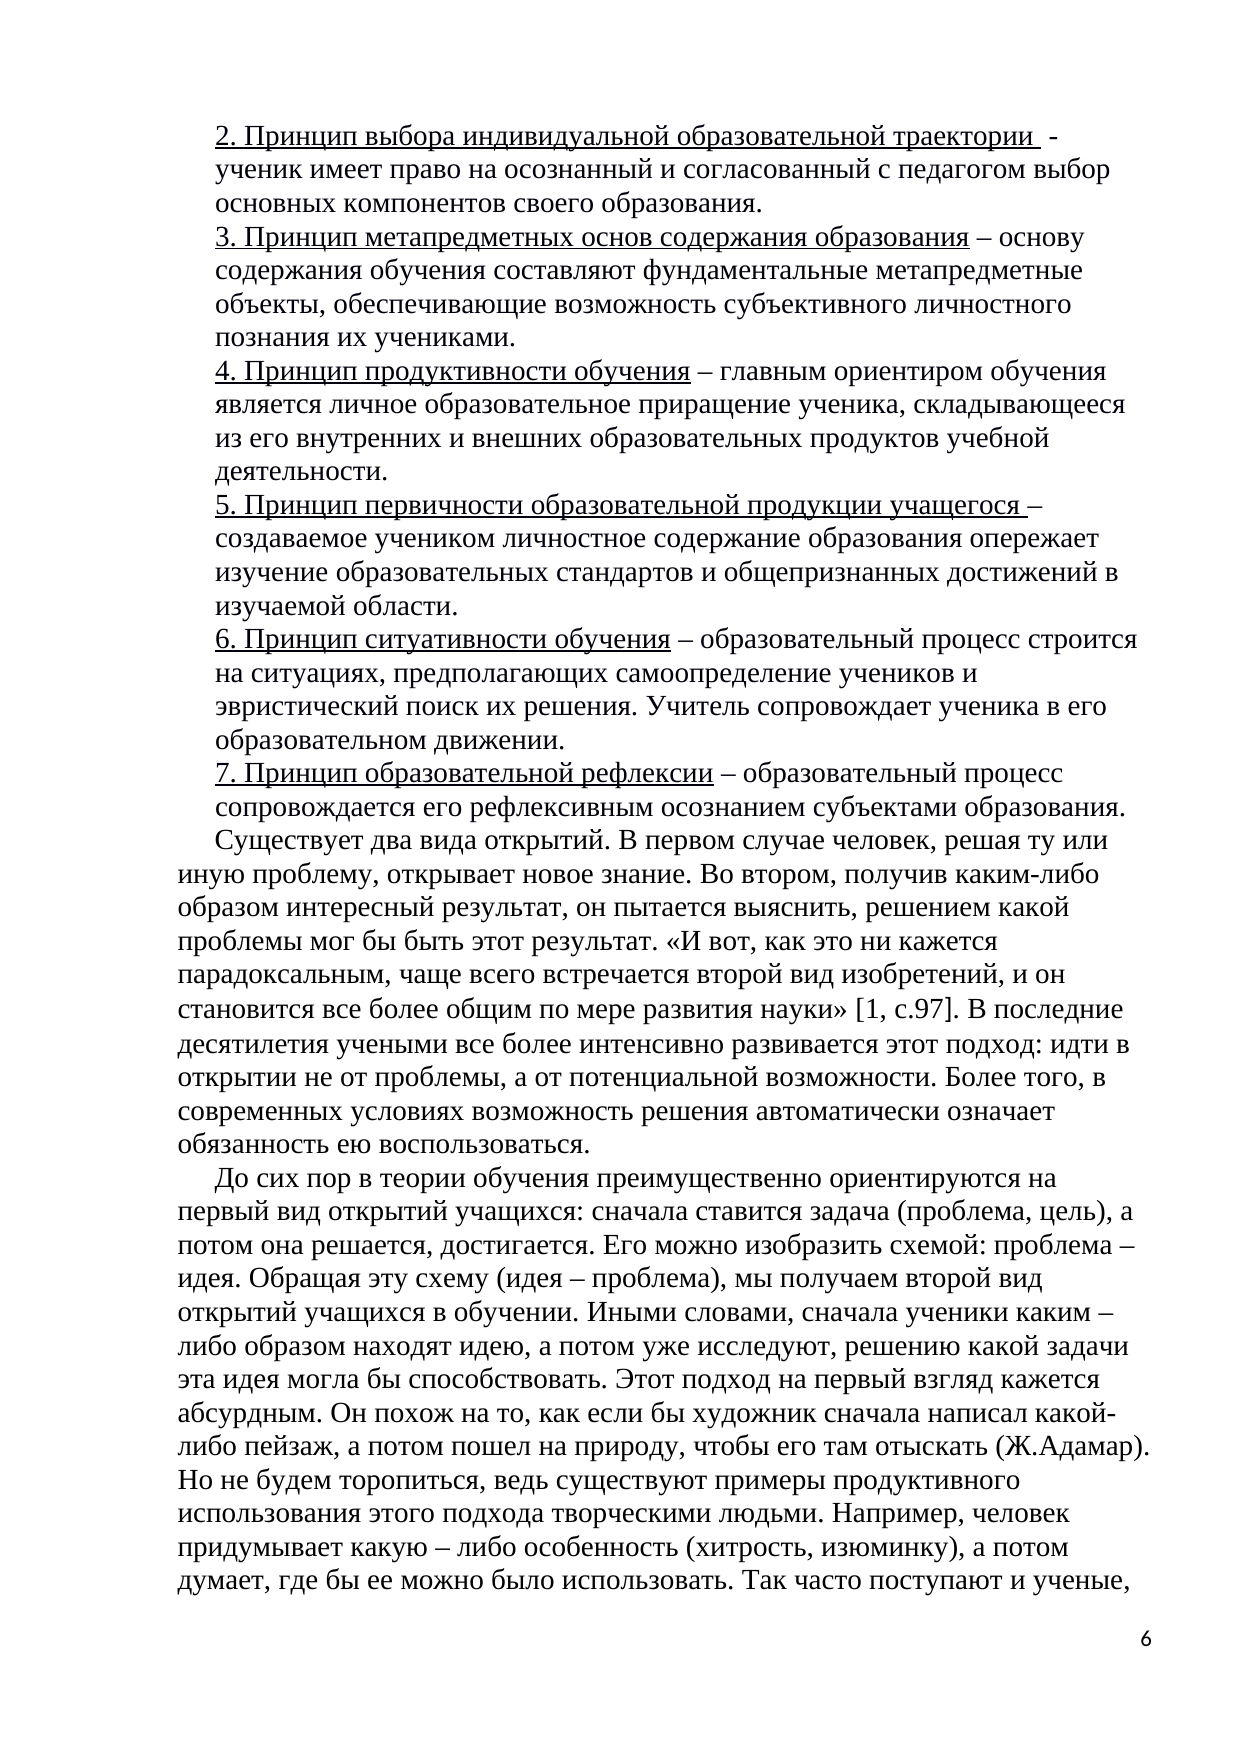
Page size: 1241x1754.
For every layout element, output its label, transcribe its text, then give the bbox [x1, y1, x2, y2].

text Существует два вида открытий. В первом случае человек, решая ту или иную проблему, открывает новое знание. Во втором, получив каким-либо образом интересный результат, он пытается выяснить, решением какой проблемы мог бы быть этот результат. «И вот, как это ни кажется парадоксальным, чаще всего встречается второй вид изобретений, и он становится все более общим по мере развития науки» [1, c.97]. В последние десятилетия учеными все более интенсивно развивается этот подход: идти в открытии не от проблемы, а от потенциальной возможности. Более того, в современных условиях возможность решения автоматически означает обязанность ею воспользоваться. [177, 822, 1152, 1160]
text 4. Принцип продуктивности обучения – главным ориентиром обучения является личное образовательное приращение ученика, складывающееся из его внутренних и внешних образовательных продуктов учебной деятельности. [215, 353, 1152, 487]
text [177, 1160, 1152, 1596]
text 5. Принцип первичности образовательной продукции учащегося – создаваемое учеником личностное содержание образования опережает изучение образовательных стандартов и общепризнанных достижений в изучаемой области. [215, 487, 1152, 621]
text 2. Принцип выбора индивидуальной образовательной траектории - ученик имеет право на осознанный и согласованный с педагогом выбор основных компонентов своего образования. [215, 118, 1152, 219]
text 7. Принцип образовательной рефлексии – образовательный процесс сопровождается его рефлексивным осознанием субъектами образования. [215, 755, 1152, 822]
text 6. Принцип ситуативности обучения – образовательный процесс строится на ситуациях, предполагающих самоопределение учеников и эвристический поиск их решения. Учитель сопровождает ученика в его образовательном движении. [215, 621, 1152, 755]
text 3. Принцип метапредметных основ содержания образования – основу содержания обучения составляют фундаментальные метапредметные объекты, обеспечивающие возможность субъективного личностного познания их учениками. [215, 219, 1152, 353]
